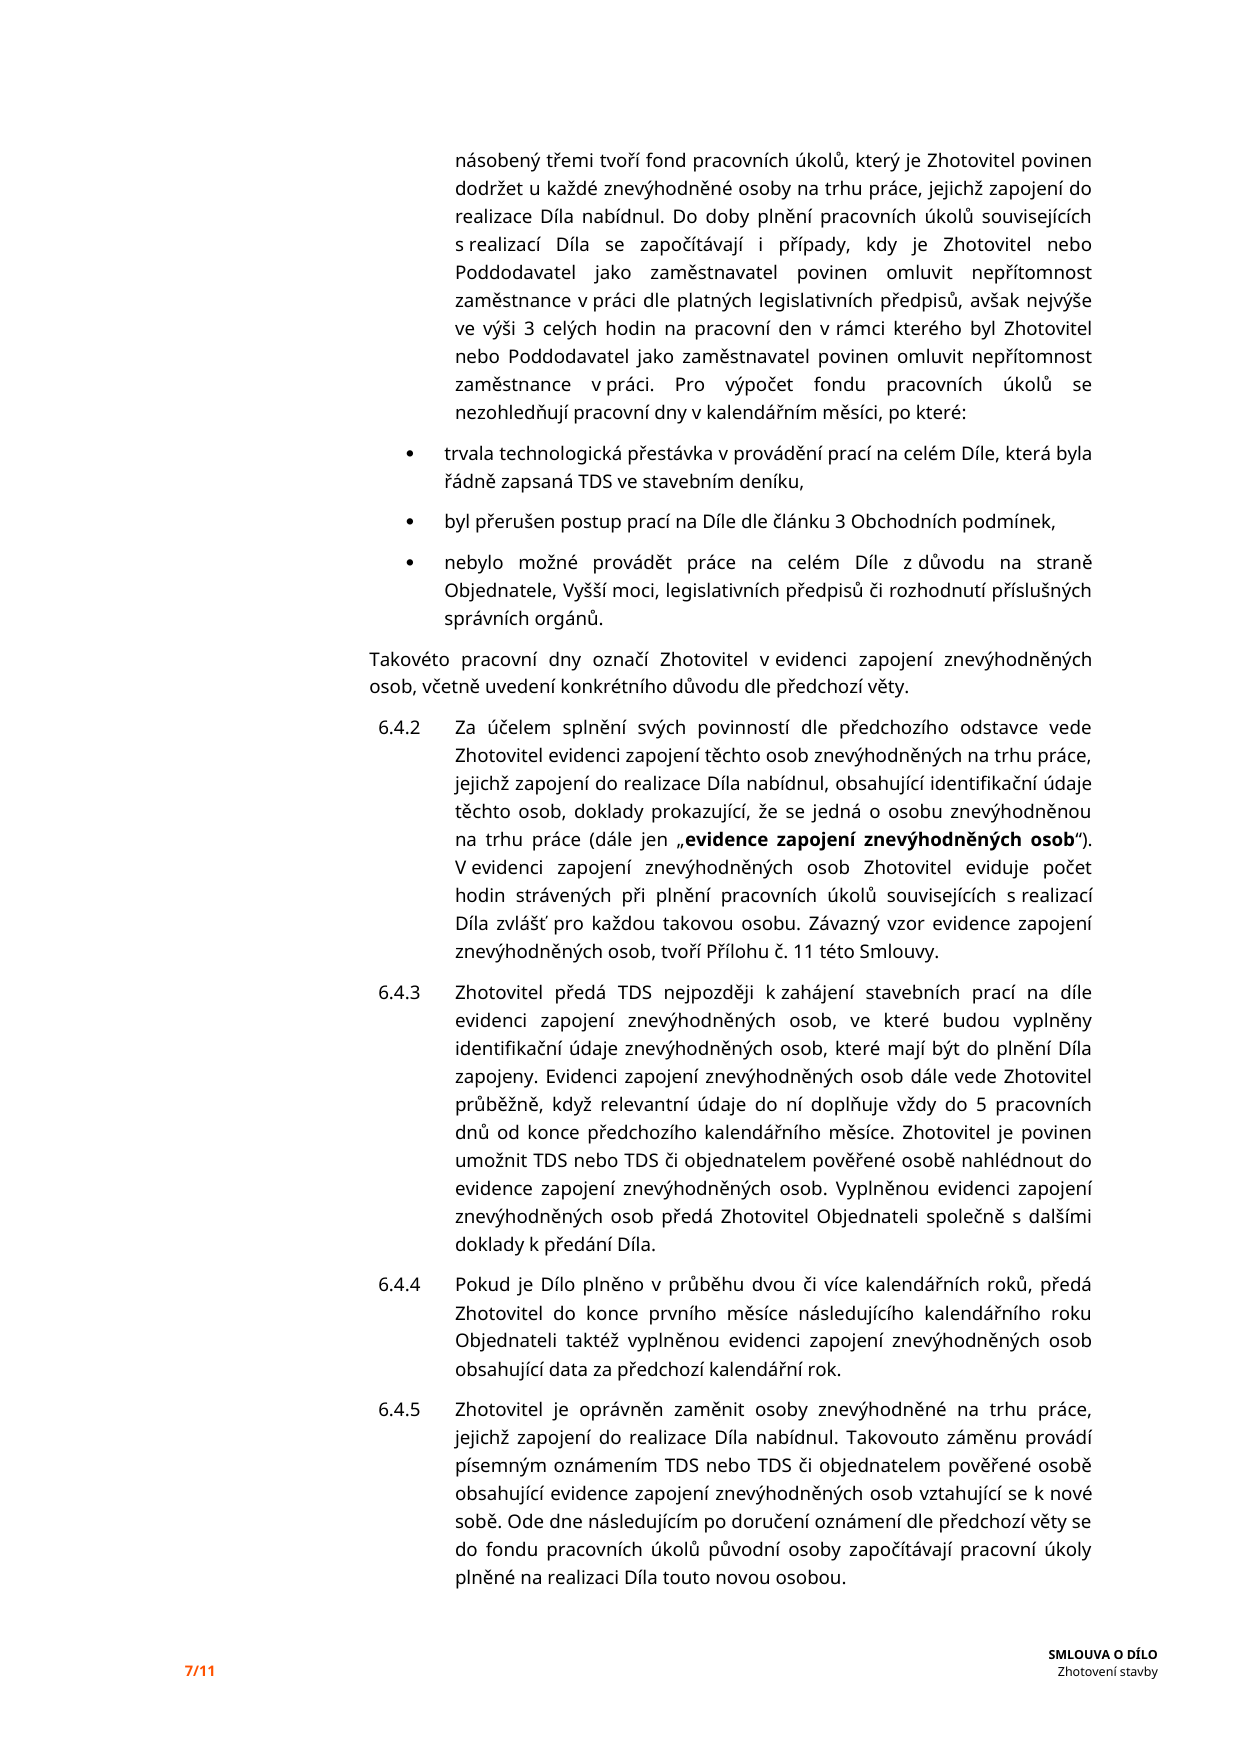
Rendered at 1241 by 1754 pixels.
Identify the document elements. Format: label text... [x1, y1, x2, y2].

text Zhotovitel je oprávněn zaměnit osoby znevýhodněné na trhu práce, jejichž zapojení do realizace Díla nabídnul. Takovouto záměnu provádí písemným oznámením TDS nebo TDS či objednatelem pověřené osobě obsahující evidence zapojení znevýhodněných osob vztahující se k nové sobě. Ode dne následujícím po doručení oznámení dle předchozí věty se do fondu pracovních úkolů původní osoby započítávají pracovní úkoly plněné na realizaci Díla touto novou osobou. [378, 1396, 1093, 1590]
list byl přerušen postup prací na Díle dle článku 3 Obchodních podmínek, [407, 509, 1093, 534]
text Za účelem splnění svých povinností dle předchozího odstavce vede Zhotovitel evidenci zapojení těchto osob znevýhodněných na trhu práce, jejichž zapojení do realizace Díla nabídnul, obsahující identifikační údaje těchto osob, doklady prokazující, že se jedná o osobu znevýhodněnou na trhu práce (dále jen „evidence zapojení znevýhodněných osob“). V evidenci zapojení znevýhodněných osob Zhotovitel eviduje počet hodin strávených při plnění pracovních úkolů souvisejících s realizací Díla zvlášť pro každou takovou osobu. Závazný vzor evidence zapojení znevýhodněných osob, tvoří Přílohu č. 11 této Smlouvy. [378, 714, 1093, 964]
text Zhotovitel předá TDS nejpozději k zahájení stavebních prací na díle evidenci zapojení znevýhodněných osob, ve které budou vyplněny identifikační údaje znevýhodněných osob, které mají být do plnění Díla zapojeny. Evidenci zapojení znevýhodněných osob dále vede Zhotovitel průběžně, když relevantní údaje do ní doplňuje vždy do 5 pracovních dnů od konce předchozího kalendářního měsíce. Zhotovitel je povinen umožnit TDS nebo TDS či objednatelem pověřené osobě nahlédnout do evidence zapojení znevýhodněných osob. Vyplněnou evidenci zapojení znevýhodněných osob předá Zhotovitel Objednateli společně s dalšími doklady k předání Díla. [378, 979, 1093, 1257]
text Pokud je Dílo plněno v průběhu dvou či více kalendářních roků, předá Zhotovitel do konce prvního měsíce následujícího kalendářního roku Objednateli taktéž vyplněnou evidenci zapojení znevýhodněných osob obsahující data za předchozí kalendářní rok. [378, 1272, 1093, 1381]
list nebylo možné provádět práce na celém Díle z důvodu na straně Objednatele, Vyšší moci, legislativních předpisů či rozhodnutí příslušných správních orgánů. [407, 549, 1093, 631]
list Takovéto pracovní dny označí Zhotovitel v evidenci zapojení znevýhodněných osob, včetně uvedení konkrétního důvodu dle předchozí věty. [369, 646, 1093, 699]
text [378, 147, 1093, 425]
list trvala technologická přestávka v provádění prací na celém Díle, která byla řádně zapsaná TDS ve stavebním deníku, [407, 440, 1093, 494]
